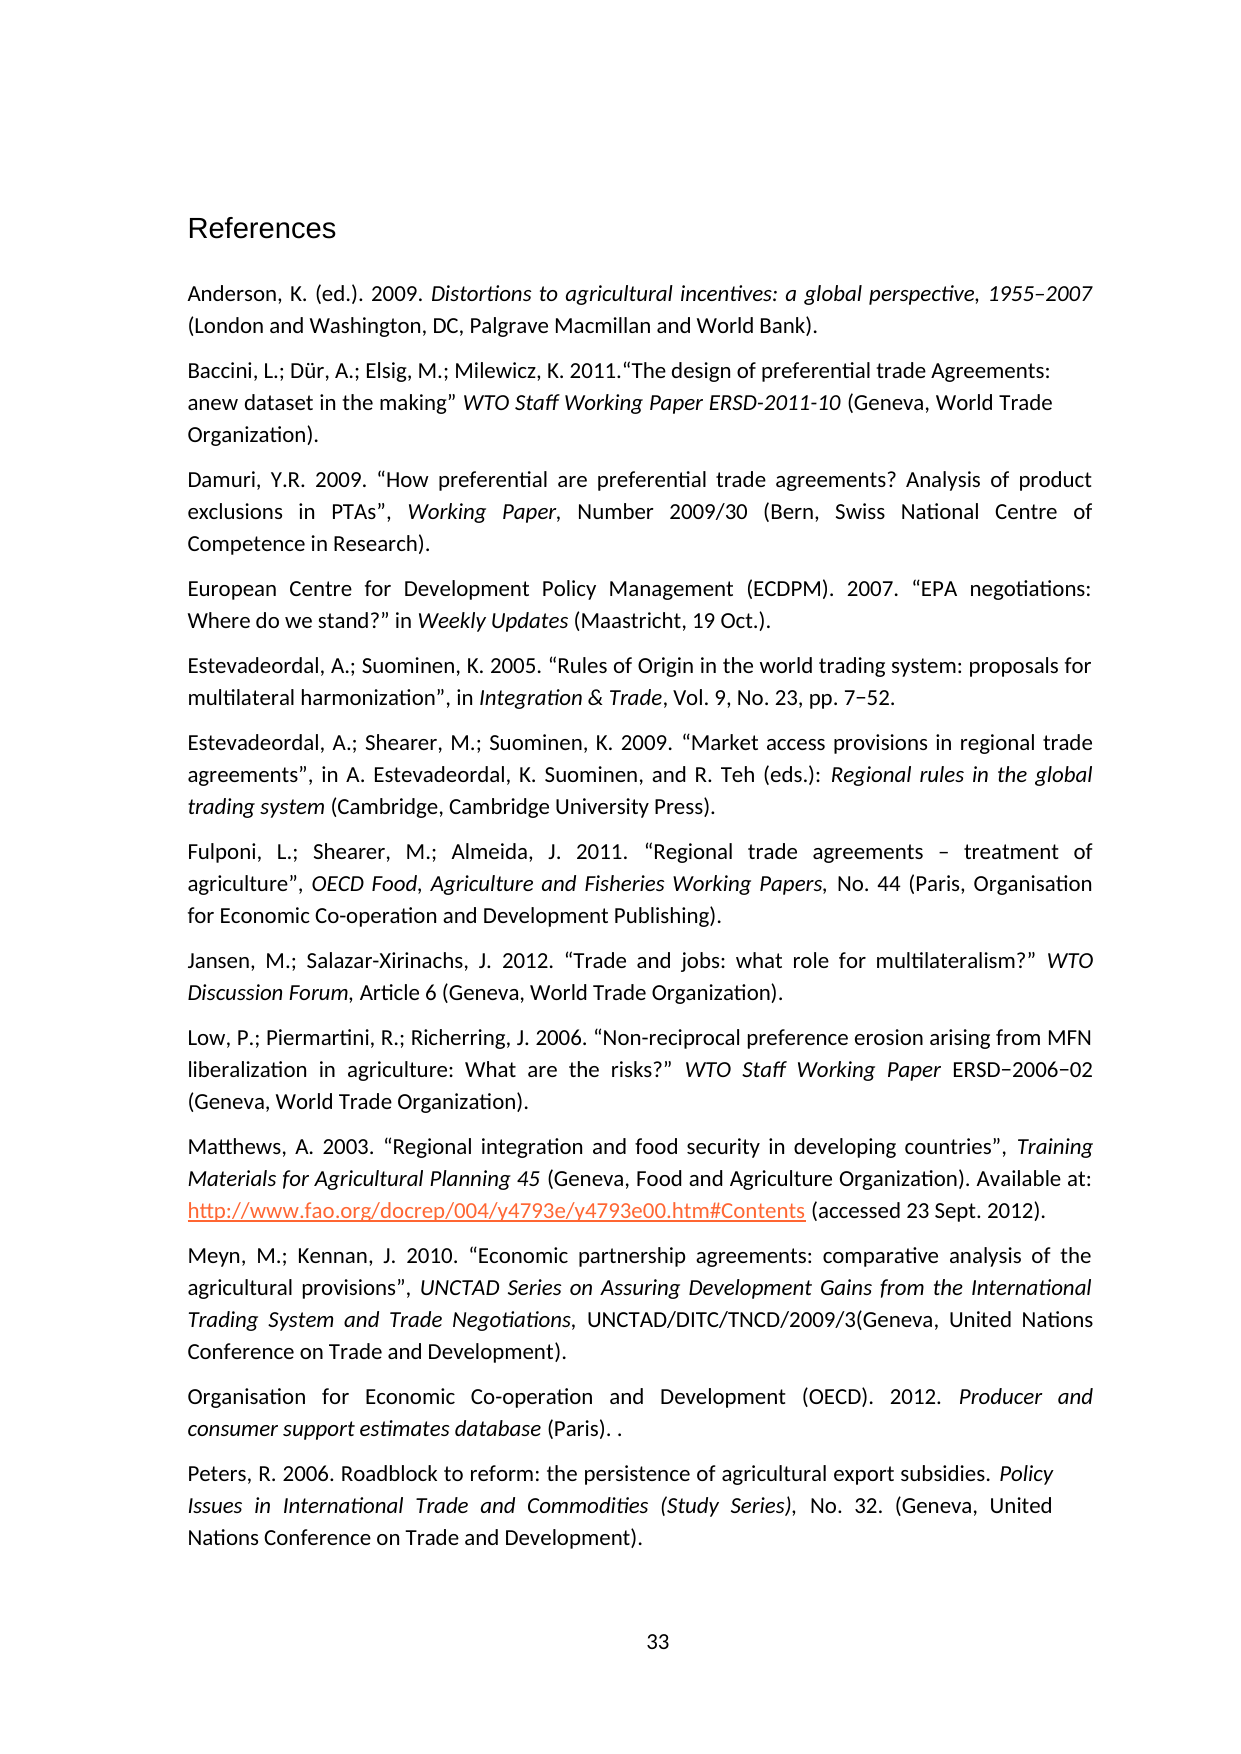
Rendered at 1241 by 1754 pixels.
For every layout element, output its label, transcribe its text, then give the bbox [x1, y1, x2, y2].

text Jansen, M.; Salazar-Xirinachs, J. 2012. “Trade and jobs: what role for multilateralism?” WTO Discussion Forum, Article 6 (Geneva, World Trade Organization). [187, 946, 1093, 1006]
text Peters, R. 2006. Roadblock to reform: the persistence of agricultural export subsidies. Policy Issues in International Trade and Commodities (Study Series), No. 32. (Geneva, United Nations Conference on Trade and Development). [187, 1459, 1053, 1551]
text Damuri, Y.R. 2009. “How preferential are preferential trade agreements? Analysis of product exclusions in PTAs”, Working Paper, Number 2009/30 (Bern, Swiss National Centre of Competence in Research). [187, 465, 1093, 557]
text Low, P.; Piermartini, R.; Richerring, J. 2006. “Non-reciprocal preference erosion arising from MFN liberalization in agriculture: What are the risks?” WTO Staff Working Paper ERSD−2006−02 (Geneva, World Trade Organization). [187, 1023, 1093, 1115]
text Estevadeordal, A.; Suominen, K. 2005. “Rules of Origin in the world trading system: proposals for multilateral harmonization”, in Integration & Trade, Vol. 9, No. 23, pp. 7−52. [187, 651, 1093, 711]
text Baccini, L.; Dür, A.; Elsig, M.; Milewicz, K. 2011.“The design of preferential trade Agreements: anew dataset in the making” WTO Staff Working Paper ERSD-2011-10 (Geneva, World Trade Organization). [187, 356, 1053, 448]
text European Centre for Development Policy Management (ECDPM). 2007. “EPA negotiations: Where do we stand?” in Weekly Updates (Maastricht, 19 Oct.). [187, 574, 1093, 634]
text Estevadeordal, A.; Shearer, M.; Suominen, K. 2009. “Market access provisions in regional trade agreements”, in A. Estevadeordal, K. Suominen, and R. Teh (eds.): Regional rules in the global trading system (Cambridge, Cambridge University Press). [187, 728, 1093, 820]
text Fulponi, L.; Shearer, M.; Almeida, J. 2011. “Regional trade agreements – treatment of agriculture”, OECD Food, Agriculture and Fisheries Working Papers, No. 44 (Paris, Organisation for Economic Co-operation and Development Publishing). [187, 837, 1093, 929]
subtitle References [187, 211, 1053, 245]
text Meyn, M.; Kennan, J. 2010. “Economic partnership agreements: comparative analysis of the agricultural provisions”, UNCTAD Series on Assuring Development Gains from the International Trading System and Trade Negotiations, UNCTAD/DITC/TNCD/2009/3(Geneva, United Nations Conference on Trade and Development). [187, 1241, 1093, 1366]
text Anderson, K. (ed.). 2009. Distortions to agricultural incentives: a global perspective, 1955–2007 (London and Washington, DC, Palgrave Macmillan and World Bank). [187, 279, 1093, 339]
text Matthews, A. 2003. “Regional integration and food security in developing countries”, Training Materials for Agricultural Planning 45 (Geneva, Food and Agriculture Organization). Available at: http://www.fao.org/docrep/004/y4793e/y4793e00.htm#Contents (accessed 23 Sept. 2012). [187, 1132, 1093, 1224]
text Organisation for Economic Co-operation and Development (OECD). 2012. Producer and consumer support estimates database (Paris). . [187, 1382, 1093, 1442]
